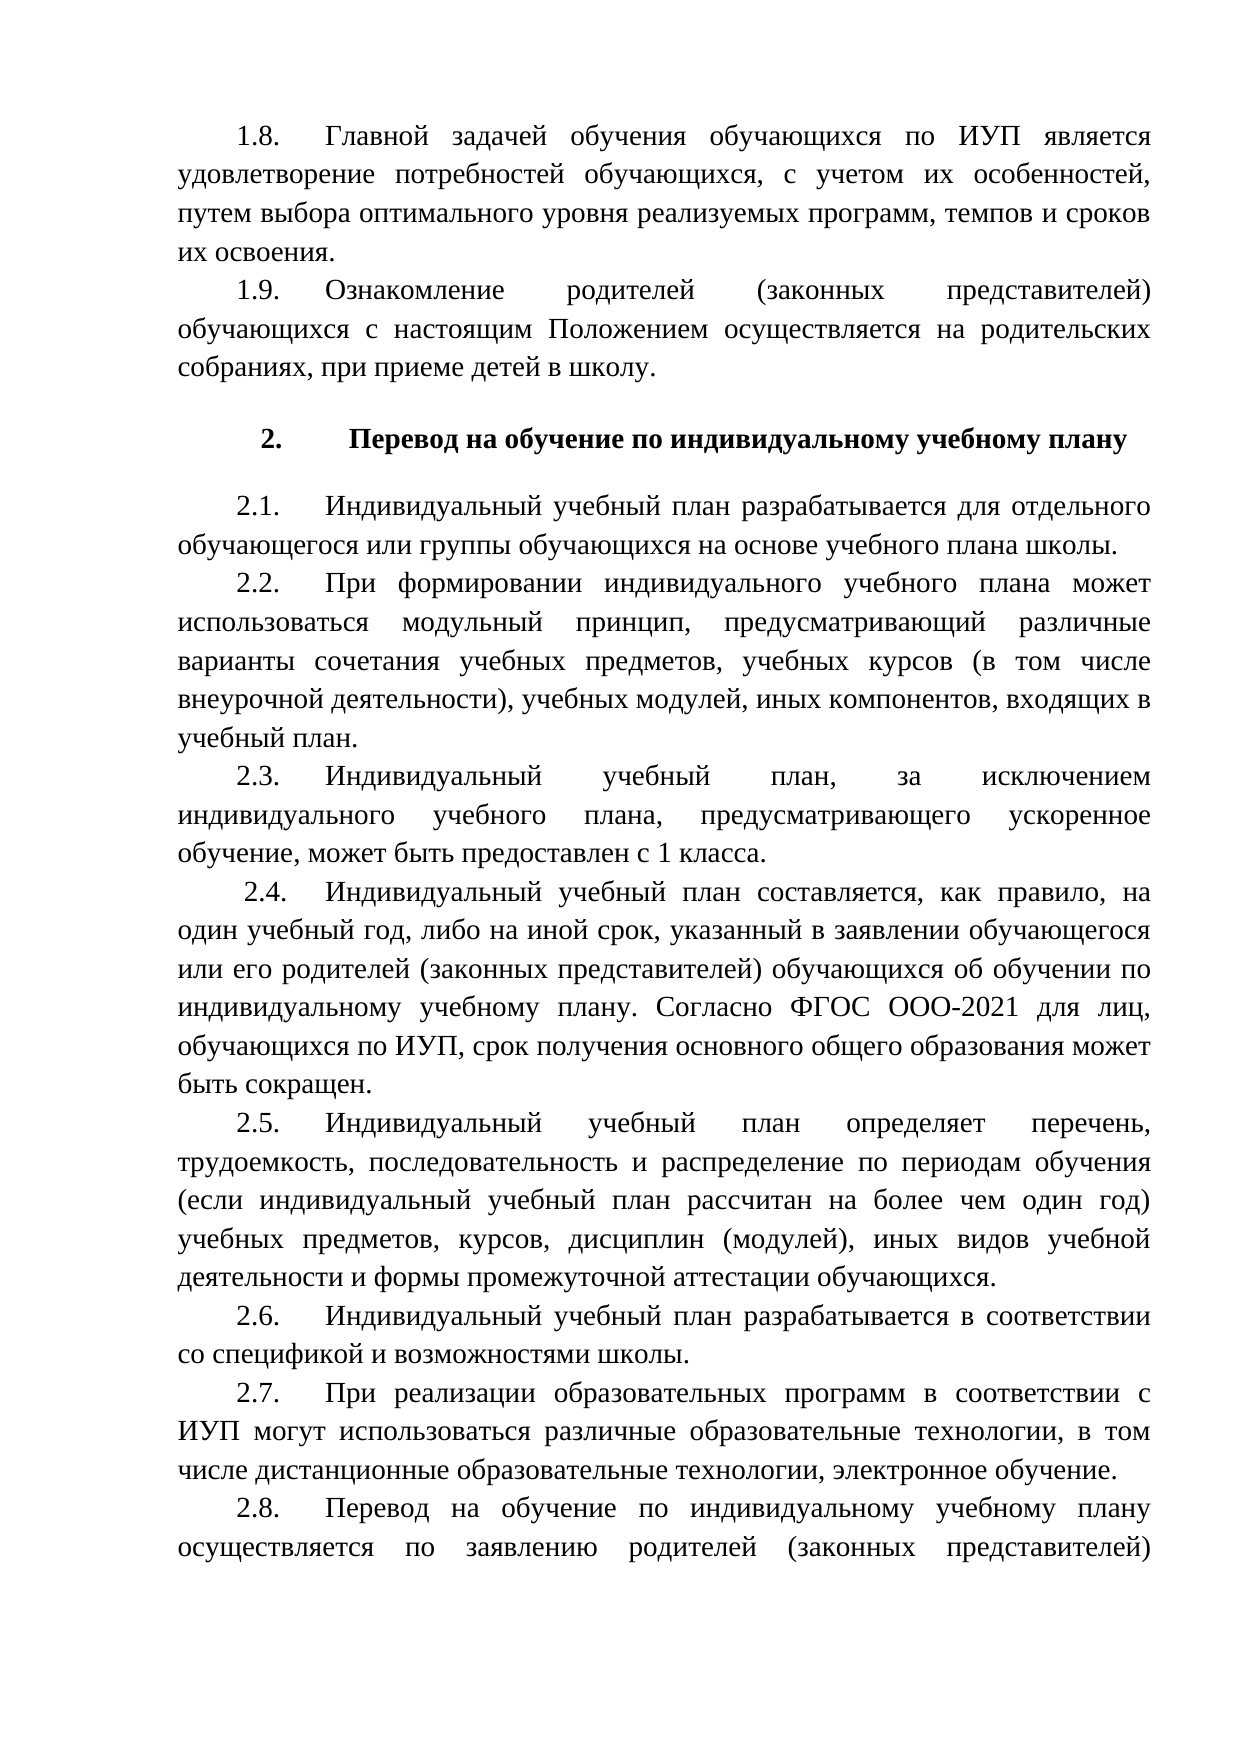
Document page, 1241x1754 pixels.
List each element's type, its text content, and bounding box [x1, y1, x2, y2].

text 1.8. Главной задачей обучения обучающихся по ИУП является удовлетворение потребностей обучающихся, с учетом их особенностей, путем выбора оптимального уровня реализуемых программ, темпов и сроков их освоения. [177, 118, 1152, 267]
text 1.9. Ознакомление родителей (законных представителей) обучающихся с настоящим Положением осуществляется на родительских собраниях, при приеме детей в школу. [177, 272, 1152, 383]
text 2.3. Индивидуальный учебный план, за исключением индивидуального учебного плана, предусматривающего ускоренное обучение, может быть предоставлен с 1 класса. [177, 758, 1152, 869]
text 2.1. Индивидуальный учебный план разрабатывается для отдельного обучающегося или группы обучающихся на основе учебного плана школы. [177, 488, 1152, 561]
list Перевод на обучение по индивидуальному учебному плану [177, 421, 1152, 455]
text 2.2. При формировании индивидуального учебного плана может использоваться модульный принцип, предусматривающий различные варианты сочетания учебных предметов, учебных курсов (в том числе внеурочной деятельности), учебных модулей, иных компонентов, входящих в учебный план. [177, 566, 1152, 753]
text 2.4. Индивидуальный учебный план составляется, как правило, на один учебный год, либо на иной срок, указанный в заявлении обучающегося или его родителей (законных представителей) обучающихся об обучении по индивидуальному учебному плану. Согласно ФГОС ООО-2021 для лиц, обучающихся по ИУП, срок получения основного общего образования может быть сокращен. [177, 874, 1152, 1100]
text 2.6. Индивидуальный учебный план разрабатывается в соответствии со спецификой и возможностями школы. [177, 1298, 1152, 1370]
text 2.5. Индивидуальный учебный план определяет перечень, трудоемкость, последовательность и распределение по периодам обучения (если индивидуальный учебный план рассчитан на более чем один год) учебных предметов, курсов, дисциплин (модулей), иных видов учебной деятельности и формы промежуточной аттестации обучающихся. [177, 1105, 1152, 1293]
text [177, 1491, 1152, 1563]
text 2.7. При реализации образовательных программ в соответствии с ИУП могут использоваться различные образовательные технологии, в том числе дистанционные образовательные технологии, электронное обучение. [177, 1375, 1152, 1486]
